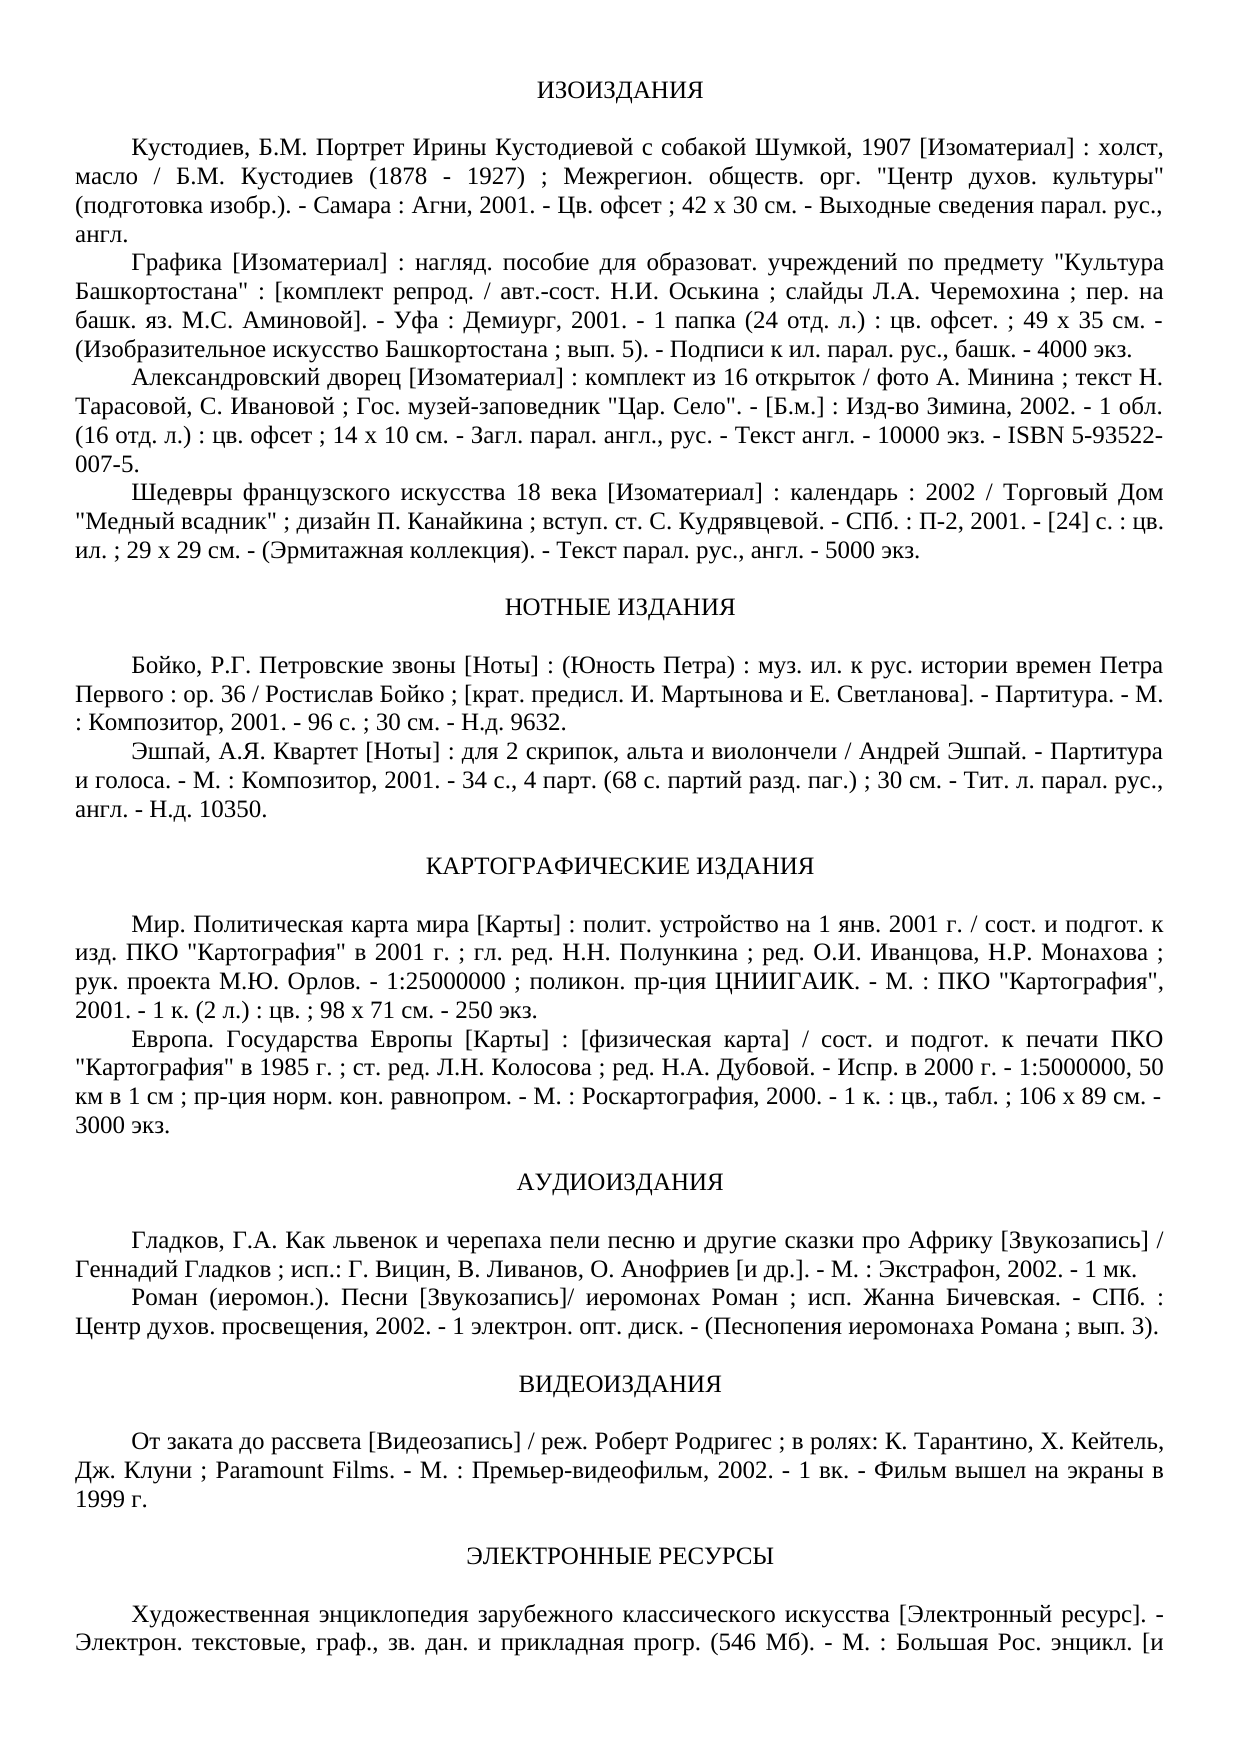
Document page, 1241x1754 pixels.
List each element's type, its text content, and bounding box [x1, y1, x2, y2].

text Бойко, Р.Г. Петровские звоны [Ноты] : (Юность Петра) : муз. ил. к рус. истории времен Петра Первого : ор. 36 / Ростислав Бойко ; [крат. предисл. И. Мартынова и Е. Светланова]. - Партитура. - М. : Композитор, 2001. - 96 с. ; 30 см. - Н.д. 9632. [75, 650, 1165, 736]
text Александровский дворец [Изоматериал] : комплект из 16 открыток / фото А. Минина ; текст Н. Тарасовой, С. Ивановой ; Гос. музей-заповедник "Цар. Село". - [Б.м.] : Изд-во Зимина, 2002. - 1 обл. (16 отд. л.) : цв. офсет ; 14 x 10 см. - Загл. парал. англ., рус. - Текст англ. - 10000 экз. - ISBN 5-93522-007-5. [75, 362, 1165, 477]
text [75, 1599, 1165, 1656]
text Шедевры французского искусства 18 века [Изоматериал] : календарь : 2002 / Торговый Дом "Медный всадник" ; дизайн П. Канайкина ; вступ. ст. С. Кудрявцевой. - СПб. : П-2, 2001. - [24] с. : цв. ил. ; 29 x 29 см. - (Эрмитажная коллекция). - Текст парал. рус., англ. - 5000 экз. [75, 477, 1165, 564]
text АУДИОИЗДАНИЯ [75, 1167, 1165, 1196]
text НОТНЫЕ ИЗДАНИЯ [75, 592, 1165, 621]
text ИЗОИЗДАНИЯ [75, 75, 1165, 104]
text ЭЛЕКТРОННЫЕ РЕСУРСЫ [75, 1541, 1165, 1570]
text От заката до рассвета [Видеозапись] / реж. Роберт Родригес ; в ролях: К. Тарантино, Х. Кейтель, Дж. Клуни ; Paramount Films. - М. : Премьер-видеофильм, 2002. - 1 вк. - Фильм вышел на экраны в 1999 г. [75, 1426, 1165, 1512]
text Кустодиев, Б.М. Портрет Ирины Кустодиевой с собакой Шумкой, 1907 [Изоматериал] : холст, масло / Б.М. Кустодиев (1878 - 1927) ; Межрегион. обществ. орг. "Центр духов. культуры" (подготовка изобр.). - Самара : Агни, 2001. - Цв. офсет ; 42 x 30 см. - Выходные сведения парал. рус., англ. [75, 132, 1165, 247]
text КАРТОГРАФИЧЕСКИЕ ИЗДАНИЯ [75, 851, 1165, 880]
text Европа. Государства Европы [Карты] : [физическая карта] / сост. и подгот. к печати ПКО "Картография" в 1985 г. ; ст. ред. Л.Н. Колосова ; ред. Н.А. Дубовой. - Испр. в 2000 г. - 1:5000000, 50 км в 1 см ; пр-ция норм. кон. равнопром. - М. : Роскартография, 2000. - 1 к. : цв., табл. ; 106 x 89 см. - 3000 экз. [75, 1024, 1165, 1139]
text Графика [Изоматериал] : нагляд. пособие для образоват. учреждений по предмету "Культура Башкортостана" : [комплект репрод. / авт.-сост. Н.И. Оськина ; слайды Л.А. Черемохина ; пер. на башк. яз. М.С. Аминовой]. - Уфа : Демиург, 2001. - 1 папка (24 отд. л.) : цв. офсет. ; 49 x 35 см. - (Изобразительное искусство Башкортостана ; вып. 5). - Подписи к ил. парал. рус., башк. - 4000 экз. [75, 247, 1165, 362]
text Роман (иеромон.). Песни [Звукозапись]/ иеромонах Роман ; исп. Жанна Бичевская. - СПб. : Центр духов. просвещения, 2002. - 1 электрон. опт. диск. - (Песнопения иеромонаха Романа ; вып. 3). [75, 1282, 1165, 1340]
text Мир. Политическая карта мира [Карты] : полит. устройство на 1 янв. 2001 г. / сост. и подгот. к изд. ПКО "Картография" в 2001 г. ; гл. ред. Н.Н. Полункина ; ред. О.И. Иванцова, Н.Р. Монахова ; рук. проекта М.Ю. Орлов. - 1:25000000 ; поликон. пр-ция ЦНИИГАИК. - М. : ПКО "Картография", 2001. - 1 к. (2 л.) : цв. ; 98 x 71 см. - 250 экз. [75, 909, 1165, 1024]
text Эшпай, А.Я. Квартет [Ноты] : для 2 скрипок, альта и виолончели / Андрей Эшпай. - Партитура и голоса. - М. : Композитор, 2001. - 34 с., 4 парт. (68 с. партий разд. паг.) ; 30 см. - Тит. л. парал. рус., англ. - Н.д. 10350. [75, 736, 1165, 822]
text Гладков, Г.А. Как львенок и черепаха пели песню и другие сказки про Африку [Звукозапись] / Геннадий Гладков ; исп.: Г. Вицин, В. Ливанов, О. Анофриев [и др.]. - М. : Экстрафон, 2002. - 1 мк. [75, 1225, 1165, 1282]
text ВИДЕОИЗДАНИЯ [75, 1369, 1165, 1397]
